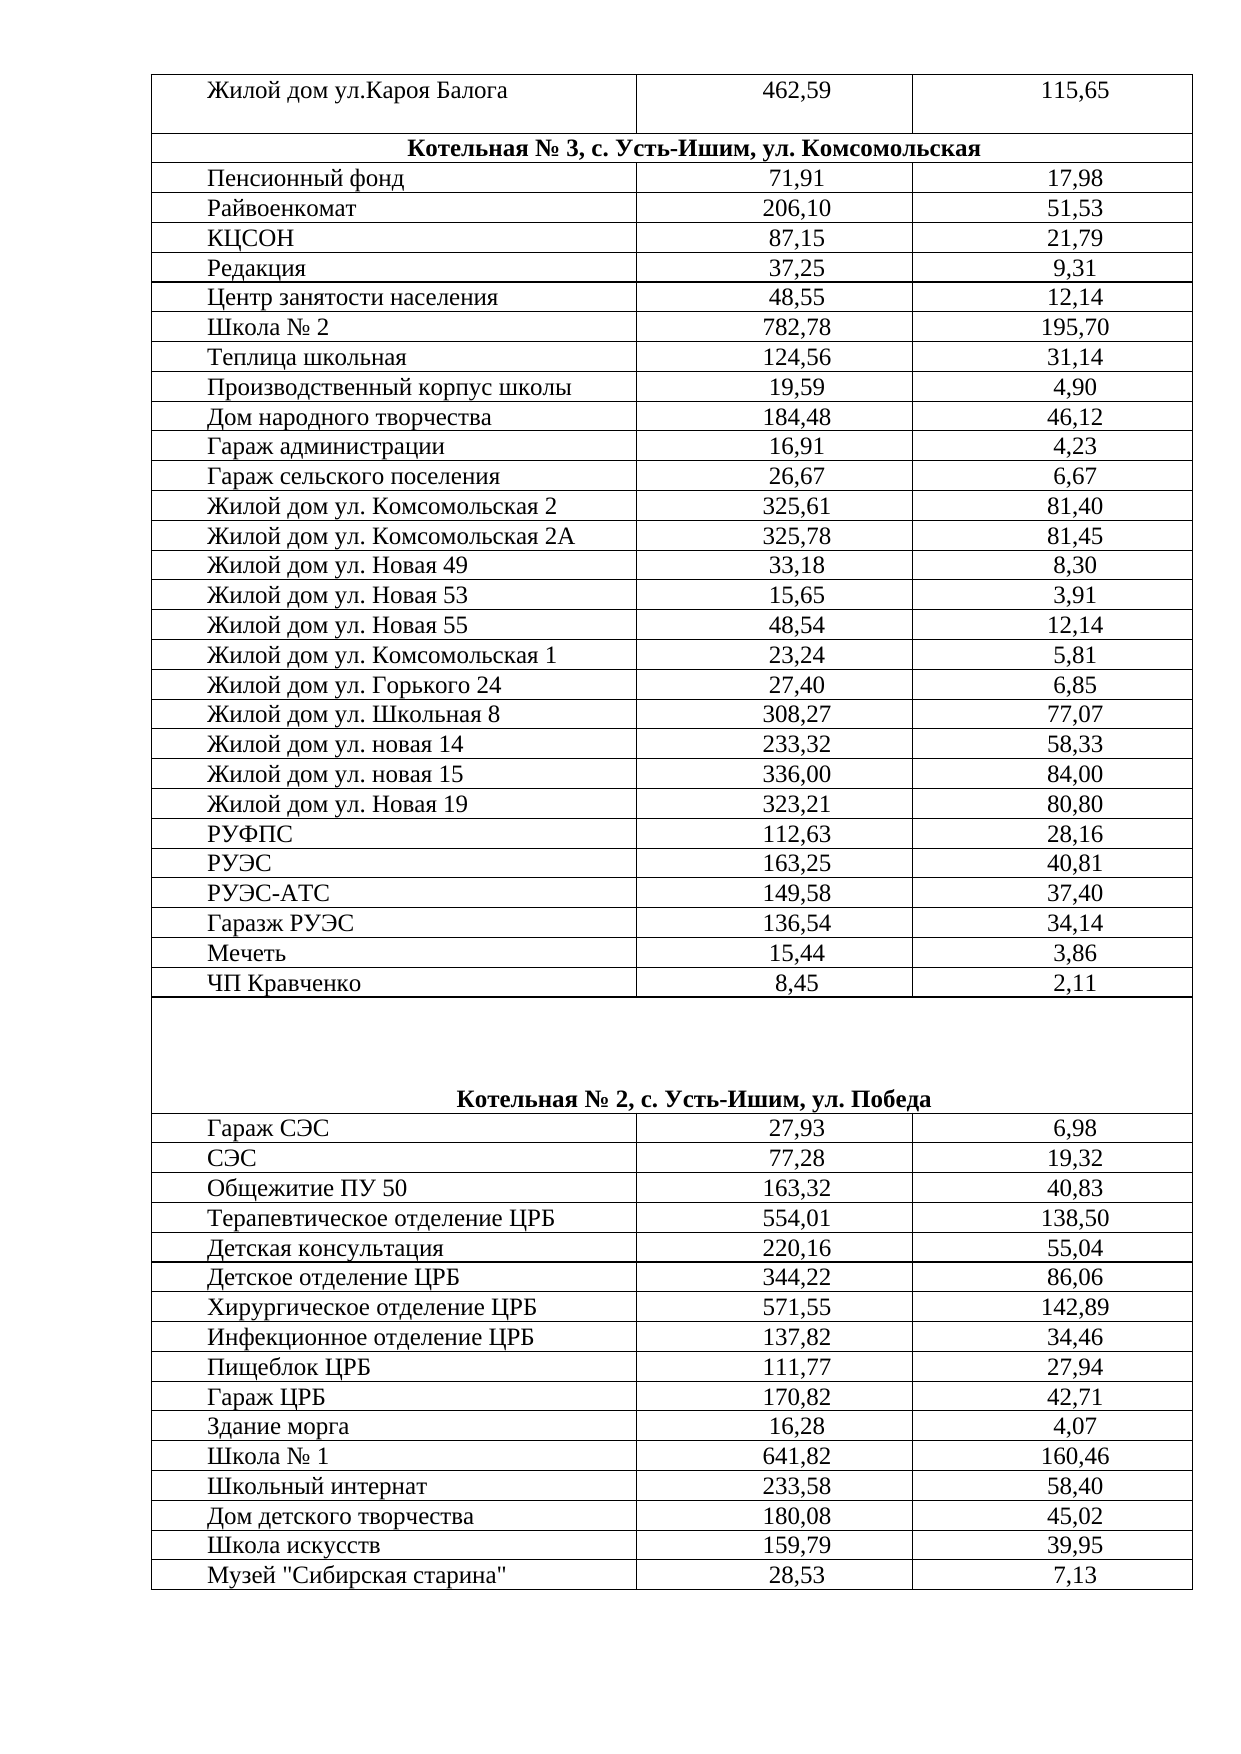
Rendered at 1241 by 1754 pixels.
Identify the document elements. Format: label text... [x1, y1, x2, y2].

table_cell 111,77 [637, 1352, 912, 1381]
table_cell 87,15 [637, 223, 912, 252]
table_cell 233,58 [637, 1471, 912, 1500]
table_cell 58,33 [913, 729, 1192, 758]
table_cell Жилой дом ул. новая 14 [152, 729, 636, 758]
table_cell 55,04 [913, 1233, 1192, 1261]
table_cell Жилой дом ул. Новая 55 [152, 610, 636, 639]
table_cell 27,94 [913, 1352, 1192, 1381]
table_cell Жилой дом ул. Новая 19 [152, 789, 636, 818]
table_cell 137,82 [637, 1322, 912, 1351]
table_cell 40,83 [913, 1173, 1192, 1202]
table_cell 77,07 [913, 700, 1192, 728]
table_cell 3,91 [913, 580, 1192, 609]
table_cell 34,14 [913, 908, 1192, 937]
table_cell 39,95 [913, 1531, 1192, 1559]
table_cell Терапевтическое отделение ЦРБ [152, 1203, 636, 1232]
table_cell 112,63 [637, 819, 912, 847]
table_cell Здание морга [152, 1411, 636, 1440]
table_cell Музей "Сибирская старина" [152, 1560, 636, 1589]
table_cell 124,56 [637, 342, 912, 371]
table_cell 26,67 [637, 461, 912, 490]
table_cell Райвоенкомат [152, 193, 636, 222]
table_cell 136,54 [637, 908, 912, 937]
table_cell Детское отделение ЦРБ [152, 1263, 636, 1291]
table_cell 336,00 [637, 759, 912, 788]
table_cell Жилой дом ул. Новая 53 [152, 580, 636, 609]
table_cell РУЭС-АТС [152, 878, 636, 907]
table_cell 170,82 [637, 1382, 912, 1410]
table_cell 42,71 [913, 1382, 1192, 1410]
table_cell Жилой дом ул. Комсомольская 2А [152, 521, 636, 549]
table_cell 3,86 [913, 938, 1192, 967]
table_cell 45,02 [913, 1501, 1192, 1529]
table_cell 9,31 [913, 253, 1192, 281]
table_cell 641,82 [637, 1441, 912, 1470]
table_cell 21,79 [913, 223, 1192, 252]
table_cell 80,80 [913, 789, 1192, 818]
table_cell 782,78 [637, 312, 912, 341]
table_cell 554,01 [637, 1203, 912, 1232]
table_cell 84,00 [913, 759, 1192, 788]
table_cell Жилой дом ул. Комсомольская 2 [152, 491, 636, 520]
table_cell 160,46 [913, 1441, 1192, 1470]
table_cell 34,46 [913, 1322, 1192, 1351]
table_cell 12,14 [913, 283, 1192, 311]
table_cell 184,48 [637, 402, 912, 430]
table_cell 325,61 [637, 491, 912, 520]
table_cell 19,32 [913, 1143, 1192, 1172]
table_cell 23,24 [637, 640, 912, 669]
table_cell КЦСОН [152, 223, 636, 252]
table_cell Общежитие ПУ 50 [152, 1173, 636, 1202]
table_cell Школа искусств [152, 1531, 636, 1559]
table_cell 344,22 [637, 1263, 912, 1291]
table_cell 4,07 [913, 1411, 1192, 1440]
table_cell Редакция [152, 253, 636, 281]
table_cell 33,18 [637, 551, 912, 579]
table_cell 220,16 [637, 1233, 912, 1261]
table_cell 28,53 [637, 1560, 912, 1589]
table_cell 27,40 [637, 670, 912, 698]
table_cell 8,45 [637, 968, 912, 996]
table_cell Жилой дом ул. новая 15 [152, 759, 636, 788]
table_cell 7,13 [913, 1560, 1192, 1589]
table_cell 4,90 [913, 372, 1192, 401]
table_cell 46,12 [913, 402, 1192, 430]
table_cell 5,81 [913, 640, 1192, 669]
table_cell 6,85 [913, 670, 1192, 698]
table_cell РУФПС [152, 819, 636, 847]
table_cell Школа № 1 [152, 1441, 636, 1470]
table_cell Пенсионный фонд [152, 163, 636, 192]
table_cell Жилой дом ул. Школьная 8 [152, 700, 636, 728]
table_cell 19,59 [637, 372, 912, 401]
table_cell 17,98 [913, 163, 1192, 192]
table_cell 15,44 [637, 938, 912, 967]
table_cell 16,28 [637, 1411, 912, 1440]
table_cell 37,25 [637, 253, 912, 281]
table_cell Детская консультация [152, 1233, 636, 1261]
table_cell Школа № 2 [152, 312, 636, 341]
table_cell Дом народного творчества [152, 402, 636, 430]
table_cell Пищеблок ЦРБ [152, 1352, 636, 1381]
table_cell Инфекционное отделение ЦРБ [152, 1322, 636, 1351]
table_cell 81,45 [913, 521, 1192, 549]
table_cell 323,21 [637, 789, 912, 818]
table_cell 571,55 [637, 1292, 912, 1321]
table_cell 206,10 [637, 193, 912, 222]
table_cell 159,79 [637, 1531, 912, 1559]
table_cell 163,32 [637, 1173, 912, 1202]
table_cell Жилой дом ул. Горького 24 [152, 670, 636, 698]
table_cell 115,65 [913, 75, 1192, 132]
table_cell 12,14 [913, 610, 1192, 639]
table_cell Дом детского творчества [152, 1501, 636, 1529]
table_cell 77,28 [637, 1143, 912, 1172]
table_cell 48,54 [637, 610, 912, 639]
table_cell Жилой дом ул.Кароя Балога [152, 75, 636, 132]
table_cell Гараж сельского поселения [152, 461, 636, 490]
table_cell 4,23 [913, 431, 1192, 460]
table_cell 51,53 [913, 193, 1192, 222]
table_cell РУЭС [152, 849, 636, 877]
table_cell Производственный корпус школы [152, 372, 636, 401]
table_cell Хирургическое отделение ЦРБ [152, 1292, 636, 1321]
table_cell Гараж администрации [152, 431, 636, 460]
table_cell 86,06 [913, 1263, 1192, 1291]
table_cell Котельная № 2, с. Усть-Ишим, ул. Победа [152, 998, 1192, 1112]
table_cell 58,40 [913, 1471, 1192, 1500]
table_cell Жилой дом ул. Комсомольская 1 [152, 640, 636, 669]
table_cell 462,59 [637, 75, 912, 132]
table_cell 31,14 [913, 342, 1192, 371]
table_cell 16,91 [637, 431, 912, 460]
table_cell Гараж ЦРБ [152, 1382, 636, 1410]
table_cell 27,93 [637, 1114, 912, 1142]
table_cell 6,67 [913, 461, 1192, 490]
table_cell 233,32 [637, 729, 912, 758]
table_cell 308,27 [637, 700, 912, 728]
table_cell Центр занятости населения [152, 283, 636, 311]
table_cell Гараж СЭС [152, 1114, 636, 1142]
table_cell 2,11 [913, 968, 1192, 996]
table_cell 40,81 [913, 849, 1192, 877]
table_cell 15,65 [637, 580, 912, 609]
table_cell 81,40 [913, 491, 1192, 520]
table_cell 48,55 [637, 283, 912, 311]
table_cell 163,25 [637, 849, 912, 877]
table_cell 149,58 [637, 878, 912, 907]
table_cell 195,70 [913, 312, 1192, 341]
table_cell 325,78 [637, 521, 912, 549]
table_cell Котельная № 3, с. Усть-Ишим, ул. Комсомольская [152, 134, 1192, 162]
table_cell ЧП Кравченко [152, 968, 636, 996]
table_cell СЭС [152, 1143, 636, 1172]
table_cell Гаразж РУЭС [152, 908, 636, 937]
table_cell 142,89 [913, 1292, 1192, 1321]
table_cell 6,98 [913, 1114, 1192, 1142]
table_cell 138,50 [913, 1203, 1192, 1232]
table_cell Школьный интернат [152, 1471, 636, 1500]
table_cell Мечеть [152, 938, 636, 967]
table_cell 37,40 [913, 878, 1192, 907]
table_cell Теплица школьная [152, 342, 636, 371]
table_cell Жилой дом ул. Новая 49 [152, 551, 636, 579]
table_cell 28,16 [913, 819, 1192, 847]
table_cell 180,08 [637, 1501, 912, 1529]
table_cell 71,91 [637, 163, 912, 192]
table_cell 8,30 [913, 551, 1192, 579]
